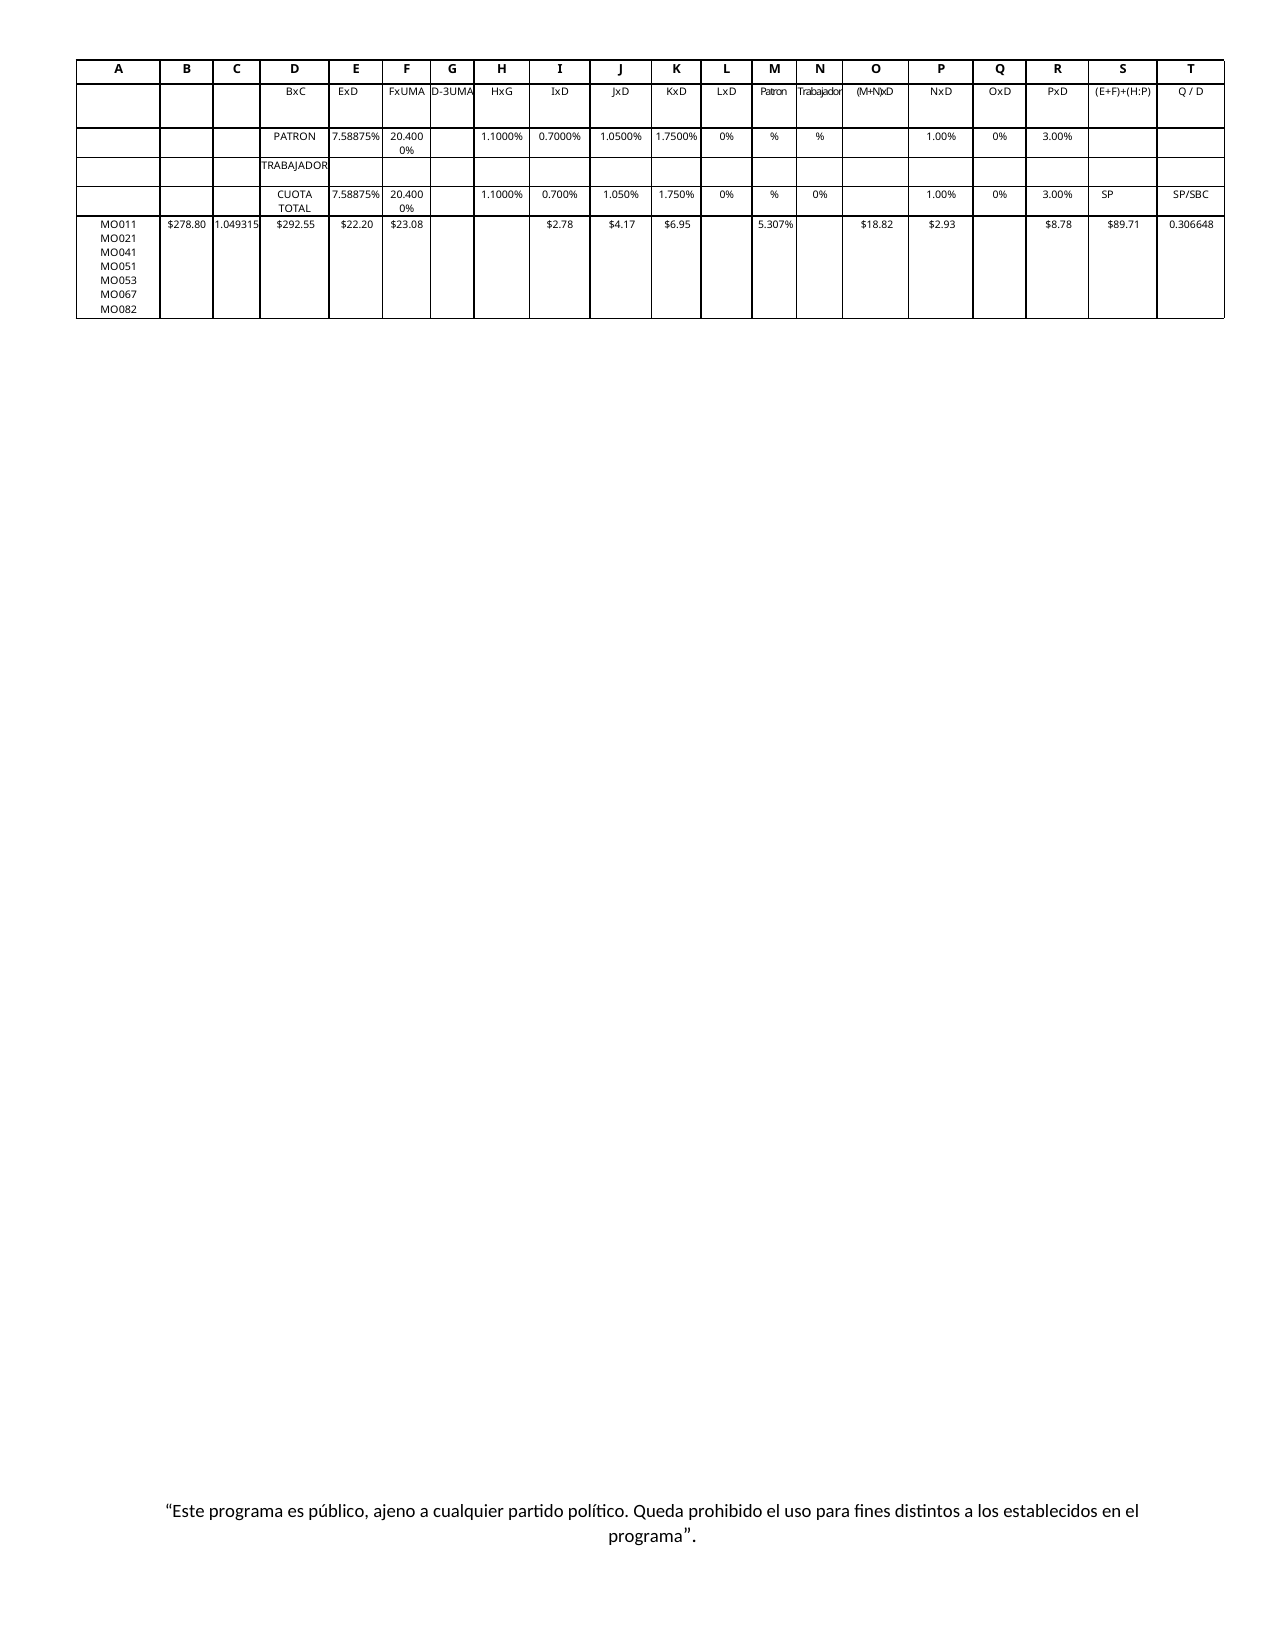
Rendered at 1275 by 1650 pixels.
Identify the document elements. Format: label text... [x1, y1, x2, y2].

table_cell [431, 129, 473, 156]
table_cell 1.7500% [652, 129, 700, 156]
table_cell [77, 85, 159, 127]
table_cell M [753, 61, 796, 83]
table_cell H [475, 61, 529, 83]
table_cell 3.00% [1027, 129, 1088, 156]
table_cell A [77, 61, 159, 83]
table_cell [797, 217, 842, 318]
table_cell 0.700% [530, 187, 589, 215]
table_cell [1158, 158, 1224, 186]
table_cell [214, 85, 259, 127]
table_cell 3.00% [1027, 187, 1088, 215]
table_cell [1027, 158, 1088, 186]
table_cell I [530, 61, 589, 83]
table_cell [974, 217, 1025, 318]
table_cell [214, 187, 259, 215]
table_cell E [330, 61, 382, 83]
table_cell 1.00% [909, 187, 972, 215]
table_cell [431, 158, 473, 186]
table_cell F [383, 61, 430, 83]
table_cell S [1089, 61, 1156, 83]
table_cell Q [974, 61, 1025, 83]
table_cell $22.20 [330, 217, 382, 318]
table_cell TRABAJADOR [261, 158, 328, 186]
table_cell [330, 158, 382, 186]
table_cell [797, 158, 842, 186]
table_cell % [753, 129, 796, 156]
table_cell [161, 85, 212, 127]
table_cell [77, 129, 159, 156]
table_cell IxD [530, 85, 589, 127]
table_cell C [214, 61, 259, 83]
table_cell B [161, 61, 212, 83]
table_cell [974, 158, 1025, 186]
table_cell Q / D [1158, 85, 1224, 127]
table_cell $23.08 [383, 217, 430, 318]
table_cell 0% [974, 187, 1025, 215]
table_cell PATRON [261, 129, 328, 156]
table_cell [383, 158, 430, 186]
table_cell [843, 187, 908, 215]
table_cell [77, 187, 159, 215]
table_cell [591, 158, 651, 186]
table_cell $18.82 [843, 217, 908, 318]
table_cell [909, 158, 972, 186]
table_cell LxD [702, 85, 751, 127]
table_cell L [702, 61, 751, 83]
table_cell [475, 217, 529, 318]
table_cell [652, 158, 700, 186]
table_cell [1089, 158, 1156, 186]
table_cell O [843, 61, 908, 83]
table_cell HxG [475, 85, 529, 127]
table_cell D [261, 61, 328, 83]
table_cell 0% [702, 129, 751, 156]
table_cell P [909, 61, 972, 83]
table_cell [161, 129, 212, 156]
table_cell 0% [702, 187, 751, 215]
table_cell N [797, 61, 842, 83]
table_cell D-3UMA [431, 85, 473, 127]
table_cell ExD [330, 85, 382, 127]
table_cell BxC [261, 85, 328, 127]
table_cell KxD [652, 85, 700, 127]
table_cell MO011 MO021 MO041 MO051 MO053 MO067 MO082 [77, 217, 159, 318]
table_cell $278.80 [161, 217, 212, 318]
table_cell % [797, 129, 842, 156]
table_cell (E+F)+(H:P) [1089, 85, 1156, 127]
table_cell 1.1000% [475, 187, 529, 215]
table_cell [843, 129, 908, 156]
table_cell [753, 158, 796, 186]
table_cell [475, 158, 529, 186]
table_cell $6.95 [652, 217, 700, 318]
table_cell $8.78 [1027, 217, 1088, 318]
table_cell Patron [753, 85, 796, 127]
table_cell Trabajador [797, 85, 842, 127]
table_cell R [1027, 61, 1088, 83]
table_cell [843, 158, 908, 186]
table_cell [431, 217, 473, 318]
table_cell 20.4000% [383, 129, 430, 156]
table_cell % [753, 187, 796, 215]
table_cell 20.4000% [383, 187, 430, 215]
table_cell 0.306648 [1158, 217, 1224, 318]
table_cell [702, 217, 751, 318]
table_cell K [652, 61, 700, 83]
table_cell 1.050% [591, 187, 651, 215]
table_cell 0.7000% [530, 129, 589, 156]
table_cell 5.307% [753, 217, 796, 318]
table_cell [431, 187, 473, 215]
table_cell 7.58875% [330, 129, 382, 156]
table_cell $4.17 [591, 217, 651, 318]
table_cell (M+N)xD [843, 85, 908, 127]
table_cell [214, 158, 259, 186]
table_cell 1.1000% [475, 129, 529, 156]
table_cell 0% [797, 187, 842, 215]
table_cell [161, 158, 212, 186]
table_cell [161, 187, 212, 215]
table_cell 1.049315 [214, 217, 259, 318]
table_cell T [1158, 61, 1224, 83]
table_cell SP [1089, 187, 1156, 215]
table_cell 7.58875% [330, 187, 382, 215]
table_cell $292.55 [261, 217, 328, 318]
table_cell [1089, 129, 1156, 156]
table_cell J [591, 61, 651, 83]
table_cell $89.71 [1089, 217, 1156, 318]
table_cell 1.00% [909, 129, 972, 156]
table_cell G [431, 61, 473, 83]
table_cell 0% [974, 129, 1025, 156]
table_cell SP/SBC [1158, 187, 1224, 215]
table_cell [530, 158, 589, 186]
table_cell CUOTA TOTAL [261, 187, 328, 215]
table_cell PxD [1027, 85, 1088, 127]
table_cell [214, 129, 259, 156]
table_cell 1.750% [652, 187, 700, 215]
table_cell FxUMA [383, 85, 430, 127]
table_cell $2.93 [909, 217, 972, 318]
table_cell 1.0500% [591, 129, 651, 156]
table_cell [77, 158, 159, 186]
table_cell JxD [591, 85, 651, 127]
table_cell [1158, 129, 1224, 156]
table_cell $2.78 [530, 217, 589, 318]
table_cell OxD [974, 85, 1025, 127]
table_cell NxD [909, 85, 972, 127]
table_cell [702, 158, 751, 186]
